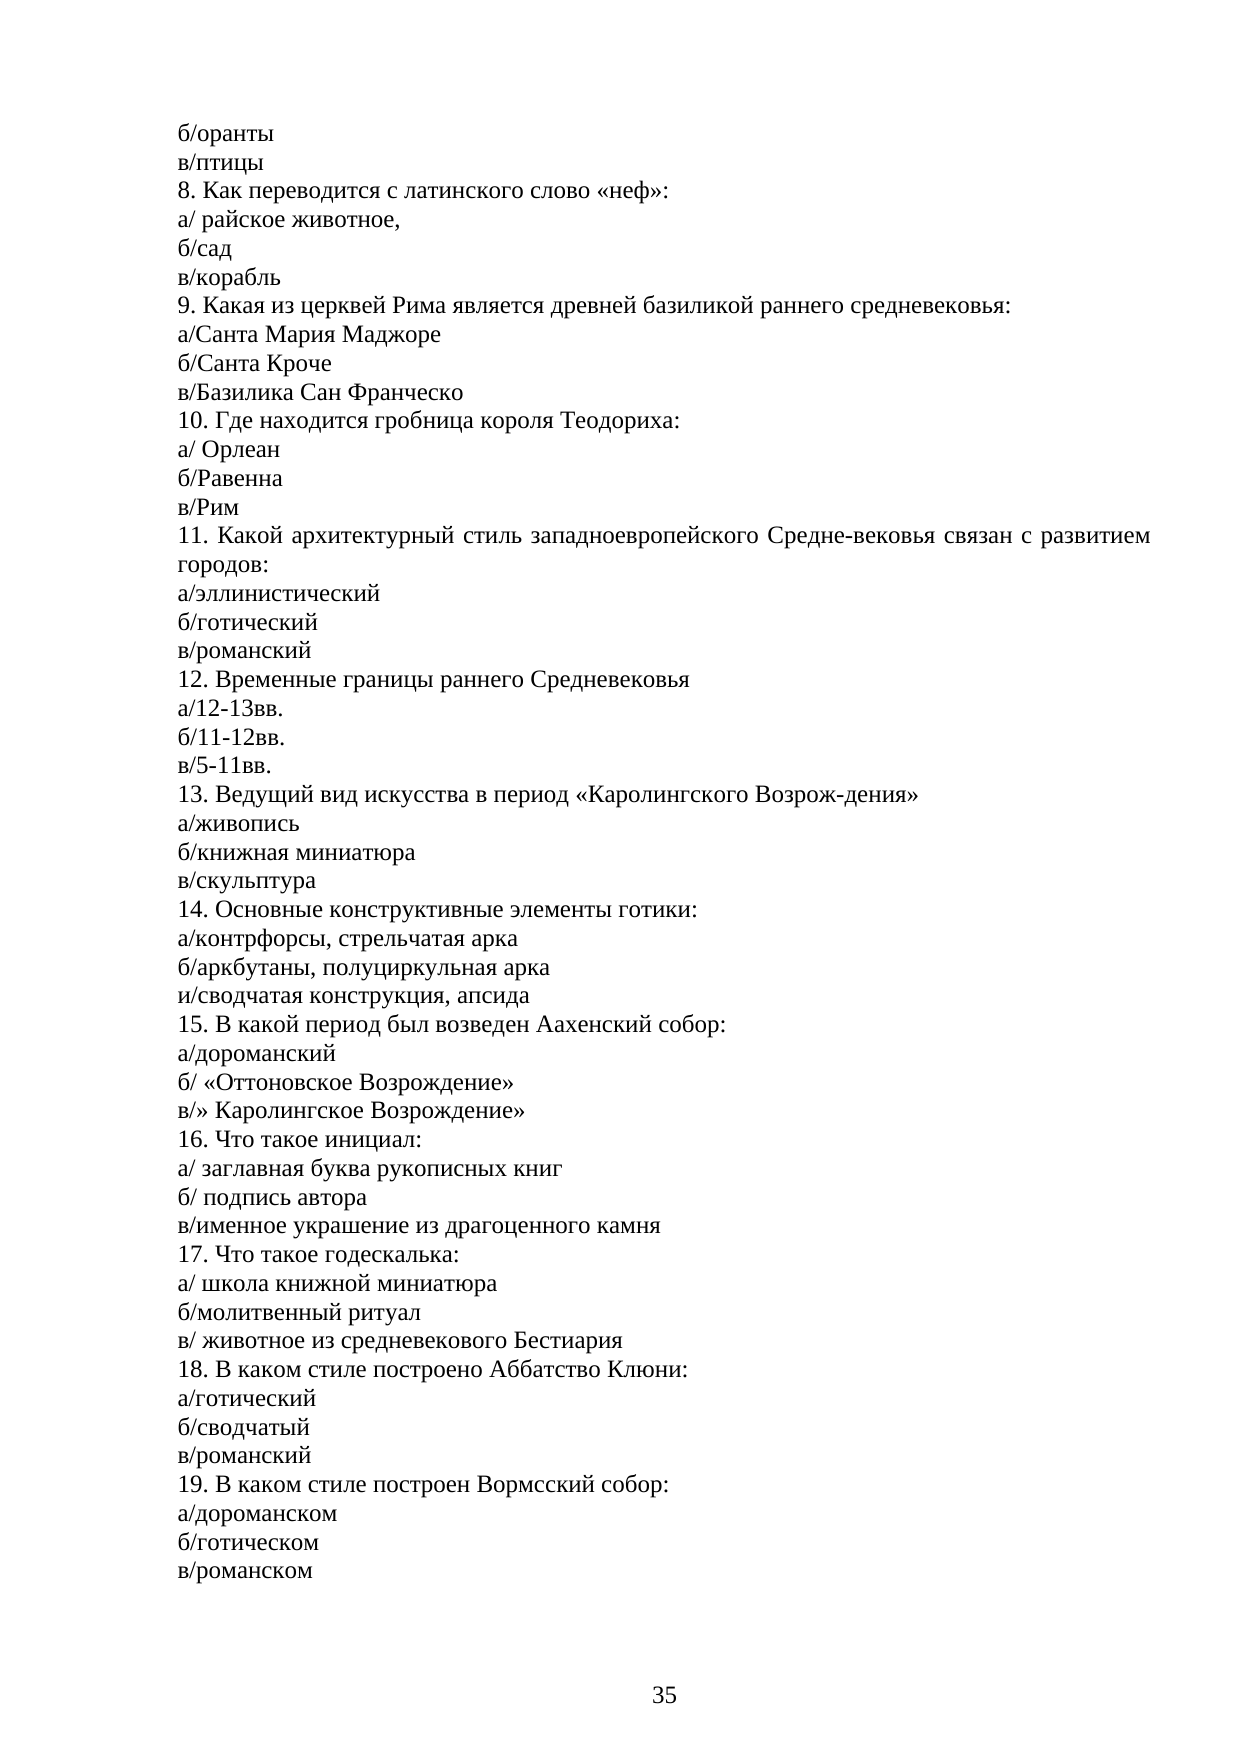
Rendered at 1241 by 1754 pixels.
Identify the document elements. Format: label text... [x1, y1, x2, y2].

text в/романский [177, 1441, 1152, 1469]
text б/11-12вв. [177, 722, 1152, 751]
text в/именное украшение из драгоценного камня [177, 1211, 1152, 1239]
text в/романском [177, 1556, 1152, 1584]
text 11. Какой архитектурный стиль западноевропейского Средне-вековья связан с развитием городов: [177, 521, 1152, 578]
text а/12-13вв. [177, 693, 1152, 722]
text б/аркбутаны, полуциркульная арка [177, 952, 1152, 981]
text б/Равенна [177, 463, 1152, 492]
text в/птицы [177, 147, 1152, 176]
text а/Санта Мария Маджоре [177, 319, 1152, 348]
text б/сводчатый [177, 1412, 1152, 1441]
text 17. Что такое годескалька: [177, 1239, 1152, 1268]
text 19. В каком стиле построен Вормсский собор: [177, 1469, 1152, 1498]
text б/молитвенный ритуал [177, 1297, 1152, 1326]
text а/ школа книжной миниатюра [177, 1268, 1152, 1297]
text 10. Где находится гробница короля Теодориха: [177, 406, 1152, 434]
text в/корабль [177, 262, 1152, 291]
text 16. Что такое инициал: [177, 1124, 1152, 1153]
text 8. Как переводится с латинского слово «неф»: [177, 176, 1152, 204]
text а/контрфорсы, стрельчатая арка [177, 923, 1152, 952]
text 12. Временные границы раннего Средневековья [177, 664, 1152, 693]
text а/готический [177, 1383, 1152, 1412]
text в/романский [177, 636, 1152, 664]
text а/ Орлеан [177, 434, 1152, 463]
text и/сводчатая конструкция, апсида [177, 981, 1152, 1009]
text а/эллинистический [177, 578, 1152, 607]
text а/дороманском [177, 1498, 1152, 1527]
text 15. В какой период был возведен Аахенский собор: [177, 1009, 1152, 1038]
text б/оранты [177, 118, 1152, 147]
text б/готическом [177, 1527, 1152, 1556]
text 18. В каком стиле построено Аббатство Клюни: [177, 1354, 1152, 1383]
text в/скульптура [177, 866, 1152, 894]
text в/Базилика Сан Франческо [177, 377, 1152, 406]
text б/Санта Кроче [177, 348, 1152, 377]
text а/ райское животное, [177, 204, 1152, 233]
text б/книжная миниатюра [177, 837, 1152, 866]
text б/готический [177, 607, 1152, 636]
text а/ заглавная буква рукописных книг [177, 1153, 1152, 1182]
text в/ животное из средневекового Бестиария [177, 1326, 1152, 1354]
text б/сад [177, 233, 1152, 262]
text в/5-11вв. [177, 751, 1152, 779]
text в/» Каролингское Возрождение» [177, 1096, 1152, 1124]
text 9. Какая из церквей Рима является древней базиликой раннего средневековья: [177, 291, 1152, 319]
text в/Рим [177, 492, 1152, 521]
text б/ «Оттоновское Возрождение» [177, 1067, 1152, 1096]
text 14. Основные конструктивные элементы готики: [177, 894, 1152, 923]
text а/дороманский [177, 1038, 1152, 1067]
text 13. Ведущий вид искусства в период «Каролингского Возрож-дения» [177, 779, 1152, 808]
text б/ подпись автора [177, 1182, 1152, 1211]
text а/живопись [177, 808, 1152, 837]
